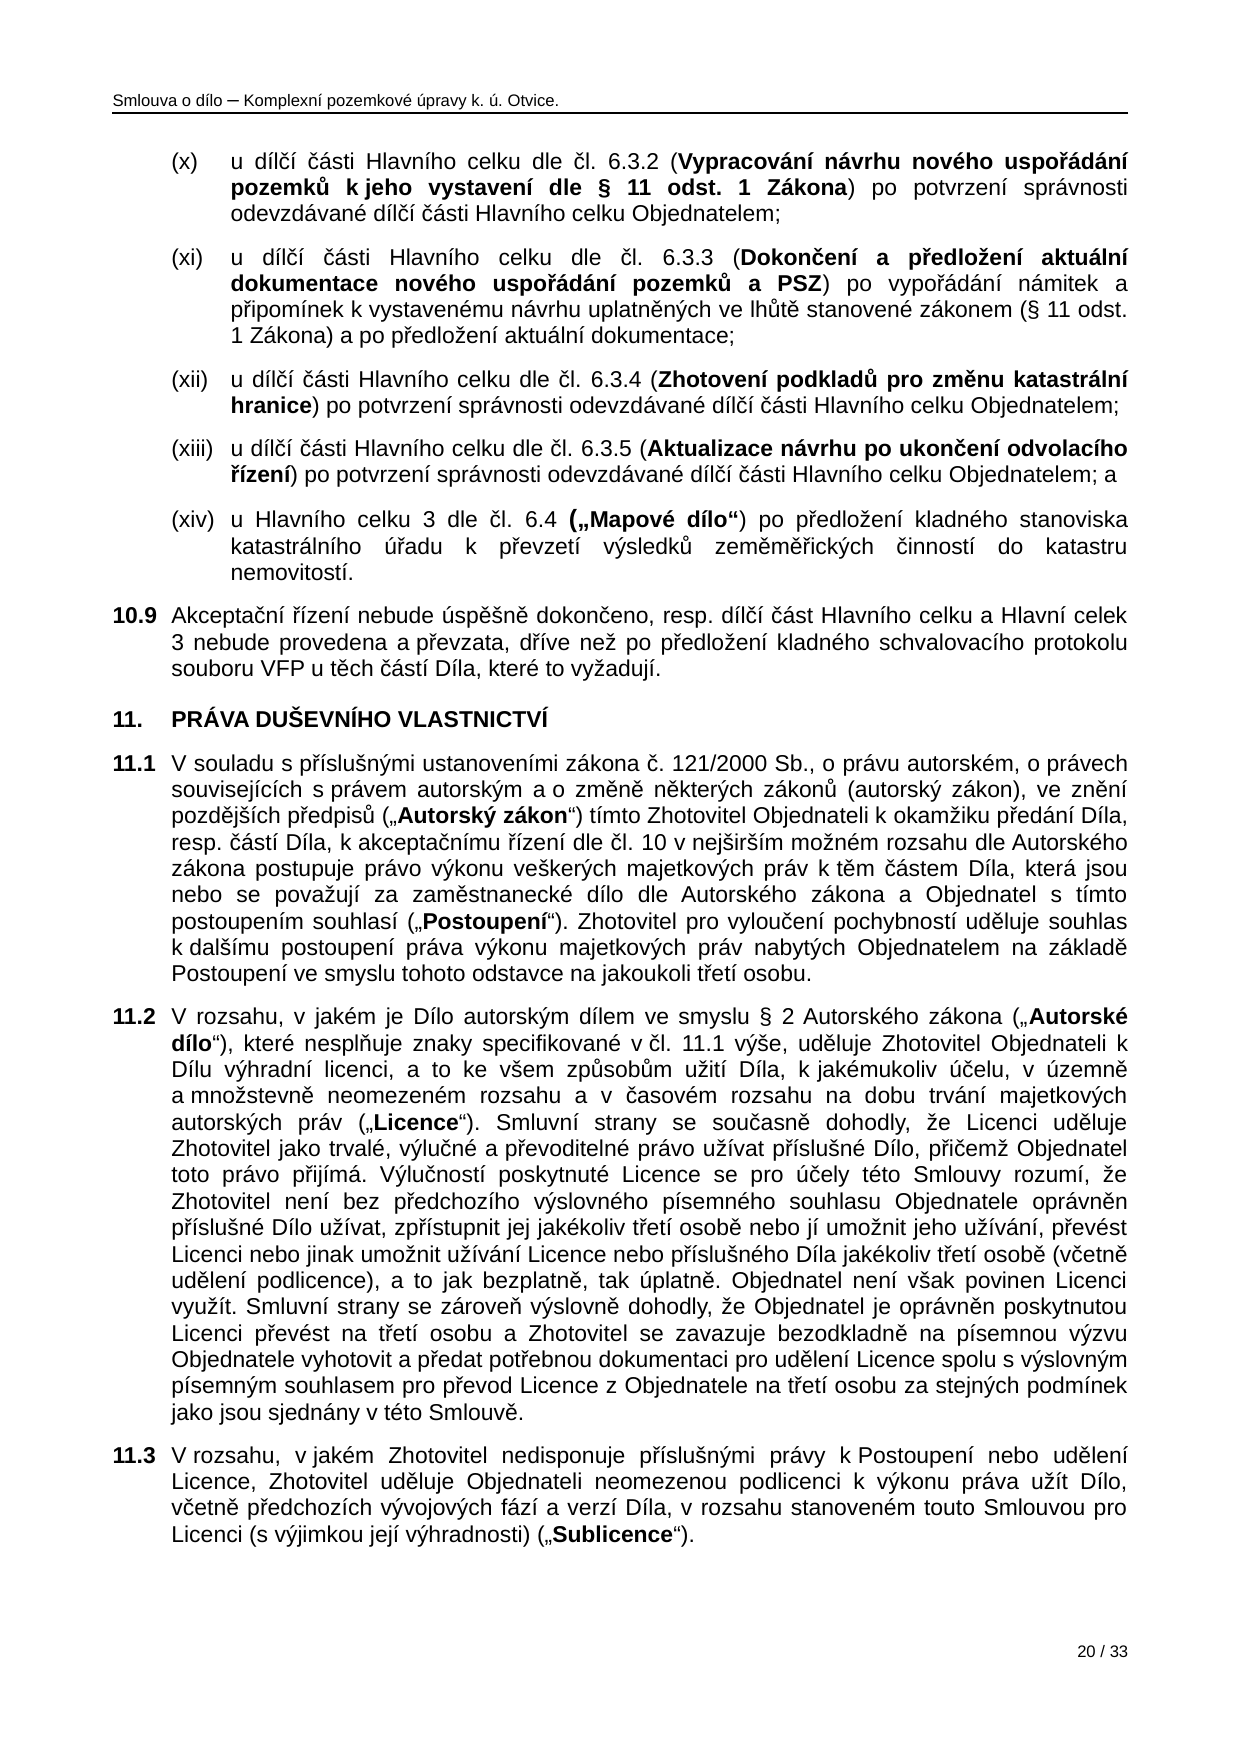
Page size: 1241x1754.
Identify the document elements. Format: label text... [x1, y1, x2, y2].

text V rozsahu, v jakém Zhotovitel nedisponuje příslušnými právy k Postoupení nebo udělení Licence, Zhotovitel uděluje Objednateli neomezenou podlicenci k výkonu práva užít Dílo, včetně předchozích vývojových fází a verzí Díla, v rozsahu stanoveném touto Smlouvou pro Licenci (s výjimkou její výhradnosti) („Sublicence“). [112, 1442, 1128, 1547]
text V rozsahu, v jakém je Dílo autorským dílem ve smyslu § 2 Autorského zákona („Autorské dílo“), které nesplňuje znaky specifikované v čl. 11.1 výše, uděluje Zhotovitel Objednateli k Dílu výhradní licenci, a to ke všem způsobům užití Díla, k jakémukoliv účelu, v územně a množstevně neomezeném rozsahu a v časovém rozsahu na dobu trvání majetkových autorských práv („Licence“). Smluvní strany se současně dohodly, že Licenci uděluje Zhotovitel jako trvalé, výlučné a převoditelné právo užívat příslušné Dílo, přičemž Objednatel toto právo přijímá. Výlučností poskytnuté Licence se pro účely této Smlouvy rozumí, že Zhotovitel není bez předchozího výslovného písemného souhlasu Objednatele oprávněn příslušné Dílo užívat, zpřístupnit jej jakékoliv třetí osobě nebo jí umožnit jeho užívání, převést Licenci nebo jinak umožnit užívání Licence nebo příslušného Díla jakékoliv třetí osobě (včetně udělení podlicence), a to jak bezplatně, tak úplatně. Objednatel není však povinen Licenci využít. Smluvní strany se zároveň výslovně dohodly, že Objednatel je oprávněn poskytnutou Licenci převést na třetí osobu a Zhotovitel se zavazuje bezodkladně na písemnou výzvu Objednatele vyhotovit a předat potřebnou dokumentaci pro udělení Licence spolu s výslovným písemným souhlasem pro převod Licence z Objednatele na třetí osobu za stejných podmínek jako jsou sjednány v této Smlouvě. [112, 1003, 1128, 1425]
list u dílčí části Hlavního celku dle čl. 6.3.2 (Vypracování návrhu nového uspořádání pozemků k jeho vystavení dle § 11 odst. 1 Zákona) po potvrzení správnosti odevzdávané dílčí části Hlavního celku Objednatelem; [171, 148, 1128, 227]
list u dílčí části Hlavního celku dle čl. 6.3.3 (Dokončení a předložení aktuální dokumentace nového uspořádání pozemků a PSZ) po vypořádání námitek a připomínek k vystavenému návrhu uplatněných ve lhůtě stanovené zákonem (§ 11 odst. 1 Zákona) a po předložení aktuální dokumentace; [171, 243, 1128, 349]
list u Hlavního celku 3 dle čl. 6.4 („Mapové dílo“) po předložení kladného stanoviska katastrálního úřadu k převzetí výsledků zeměměřických činností do katastru nemovitostí. [171, 504, 1128, 586]
text Akceptační řízení nebude úspěšně dokončeno, resp. dílčí část Hlavního celku a Hlavní celek 3 nebude provedena a převzata, dříve než po předložení kladného schvalovacího protokolu souboru VFP u těch částí Díla, které to vyžadují. [112, 602, 1128, 681]
list u dílčí části Hlavního celku dle čl. 6.3.5 (Aktualizace návrhu po ukončení odvolacího řízení) po potvrzení správnosti odevzdávané dílčí části Hlavního celku Objednatelem; a [171, 435, 1128, 488]
text V souladu s příslušnými ustanoveními zákona č. 121/2000 Sb., o právu autorském, o právech souvisejících s právem autorským a o změně některých zákonů (autorský zákon), ve znění pozdějších předpisů („Autorský zákon“) tímto Zhotovitel Objednateli k okamžiku předání Díla, resp. částí Díla, k akceptačnímu řízení dle čl. 10 v nejširším možném rozsahu dle Autorského zákona postupuje právo výkonu veškerých majetkových práv k těm částem Díla, která jsou nebo se považují za zaměstnanecké dílo dle Autorského zákona a Objednatel s tímto postoupením souhlasí („Postoupení“). Zhotovitel pro vyloučení pochybností uděluje souhlas k dalšímu postoupení práva výkonu majetkových práv nabytých Objednatelem na základě Postoupení ve smyslu tohoto odstavce na jakoukoli třetí osobu. [112, 749, 1128, 987]
text Práva duševního vlastnictví [112, 706, 1128, 733]
list u dílčí části Hlavního celku dle čl. 6.3.4 (Zhotovení podkladů pro změnu katastrální hranice) po potvrzení správnosti odevzdávané dílčí části Hlavního celku Objednatelem; [171, 366, 1128, 418]
